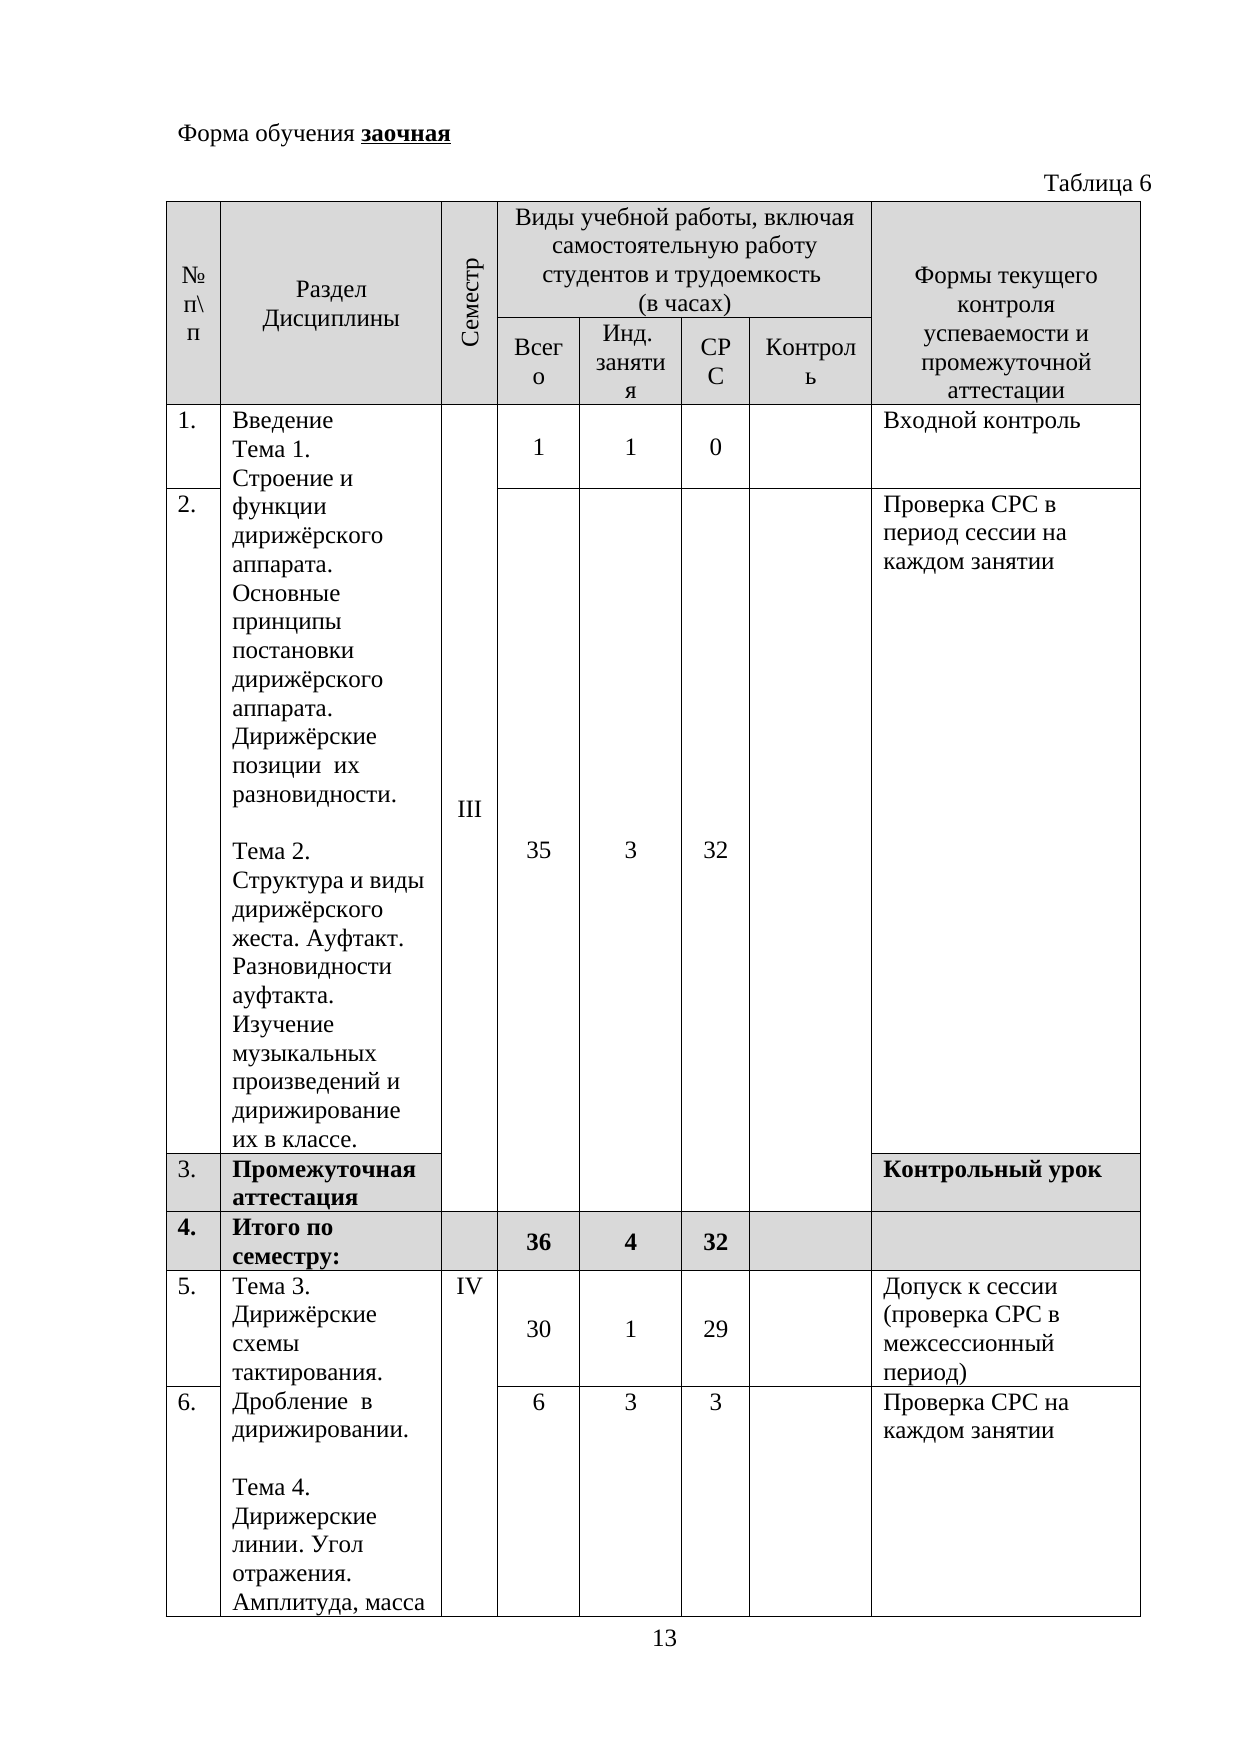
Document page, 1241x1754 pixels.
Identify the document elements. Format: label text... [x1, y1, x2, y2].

table_cell 3 [580, 1387, 681, 1616]
table_cell Промежуточная аттестация [221, 1154, 441, 1211]
table_cell 29 [682, 1271, 749, 1386]
table_cell [167, 1387, 220, 1616]
table_header Семестр [442, 202, 497, 404]
table_cell Введение Тема 1. Строение и функции дирижёрского аппарата. Основные принципы постановки дирижёрского аппарата. Дирижёрские позиции их разновидности. Тема 2. Структура и виды дирижёрского жеста. Ауфтакт. Разновидности ауфтакта. Изучение музыкальных произведений и дирижирование их в классе. [221, 405, 441, 1153]
table_cell [872, 1212, 1140, 1270]
table_header № п\п [167, 202, 220, 404]
table_cell [167, 405, 220, 488]
table_cell Итого по семестру: [221, 1212, 441, 1270]
table_header Виды учебной работы, включая самостоятельную работу студентов и трудоемкость (в часах) [498, 202, 871, 317]
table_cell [872, 1271, 1140, 1386]
table_cell 4 [580, 1212, 681, 1270]
table_cell III [442, 405, 497, 1211]
table_cell [167, 1212, 220, 1270]
table_cell 1 [580, 1271, 681, 1386]
table_cell 32 [682, 489, 749, 1211]
table_cell [167, 1271, 220, 1386]
table_header Формы текущего контроля успеваемости и промежуточной аттестации [872, 202, 1140, 404]
table_cell Контроль [750, 318, 871, 404]
table_cell [750, 1271, 871, 1386]
table_cell 1 [498, 405, 579, 488]
table_cell 1 [580, 405, 681, 488]
table_cell 30 [498, 1271, 579, 1386]
table_cell [750, 1212, 871, 1270]
table_cell 3 [682, 1387, 749, 1616]
table_cell Тема 3. Дирижёрские схемы тактирования. Дробление в дирижировании. Тема 4. Дирижерские линии. Угол отражения. Амплитуда, масса и энергия дирижёрских жестов. Изучение музыкальных произведений и дирижирование их в классе [221, 1271, 441, 1616]
table_cell Инд. занятия [580, 318, 681, 404]
table_cell 6 [498, 1387, 579, 1616]
table_cell [167, 1154, 220, 1211]
text Таблица 6 [177, 168, 1152, 197]
table_cell Всего [498, 318, 579, 404]
table_cell Проверка СРС в период сессии на каждом занятии [872, 489, 1140, 1153]
text Форма обучения заочная [177, 118, 1152, 147]
table_cell IV [442, 1271, 497, 1616]
table_cell [750, 1387, 871, 1616]
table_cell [872, 1387, 1140, 1616]
table_header Раздел Дисциплины [221, 202, 441, 404]
table_cell 0 [682, 405, 749, 488]
table_cell 32 [682, 1212, 749, 1270]
table_cell Входной контроль [872, 405, 1140, 488]
table_cell [750, 489, 871, 1211]
table_cell 3 [580, 489, 681, 1211]
table_cell [750, 405, 871, 488]
table_cell Контрольный урок [872, 1154, 1140, 1211]
table_cell 36 [498, 1212, 579, 1270]
table_cell СРС [682, 318, 749, 404]
table_cell 35 [498, 489, 579, 1211]
table_cell [442, 1212, 497, 1270]
table_cell [167, 489, 220, 1153]
